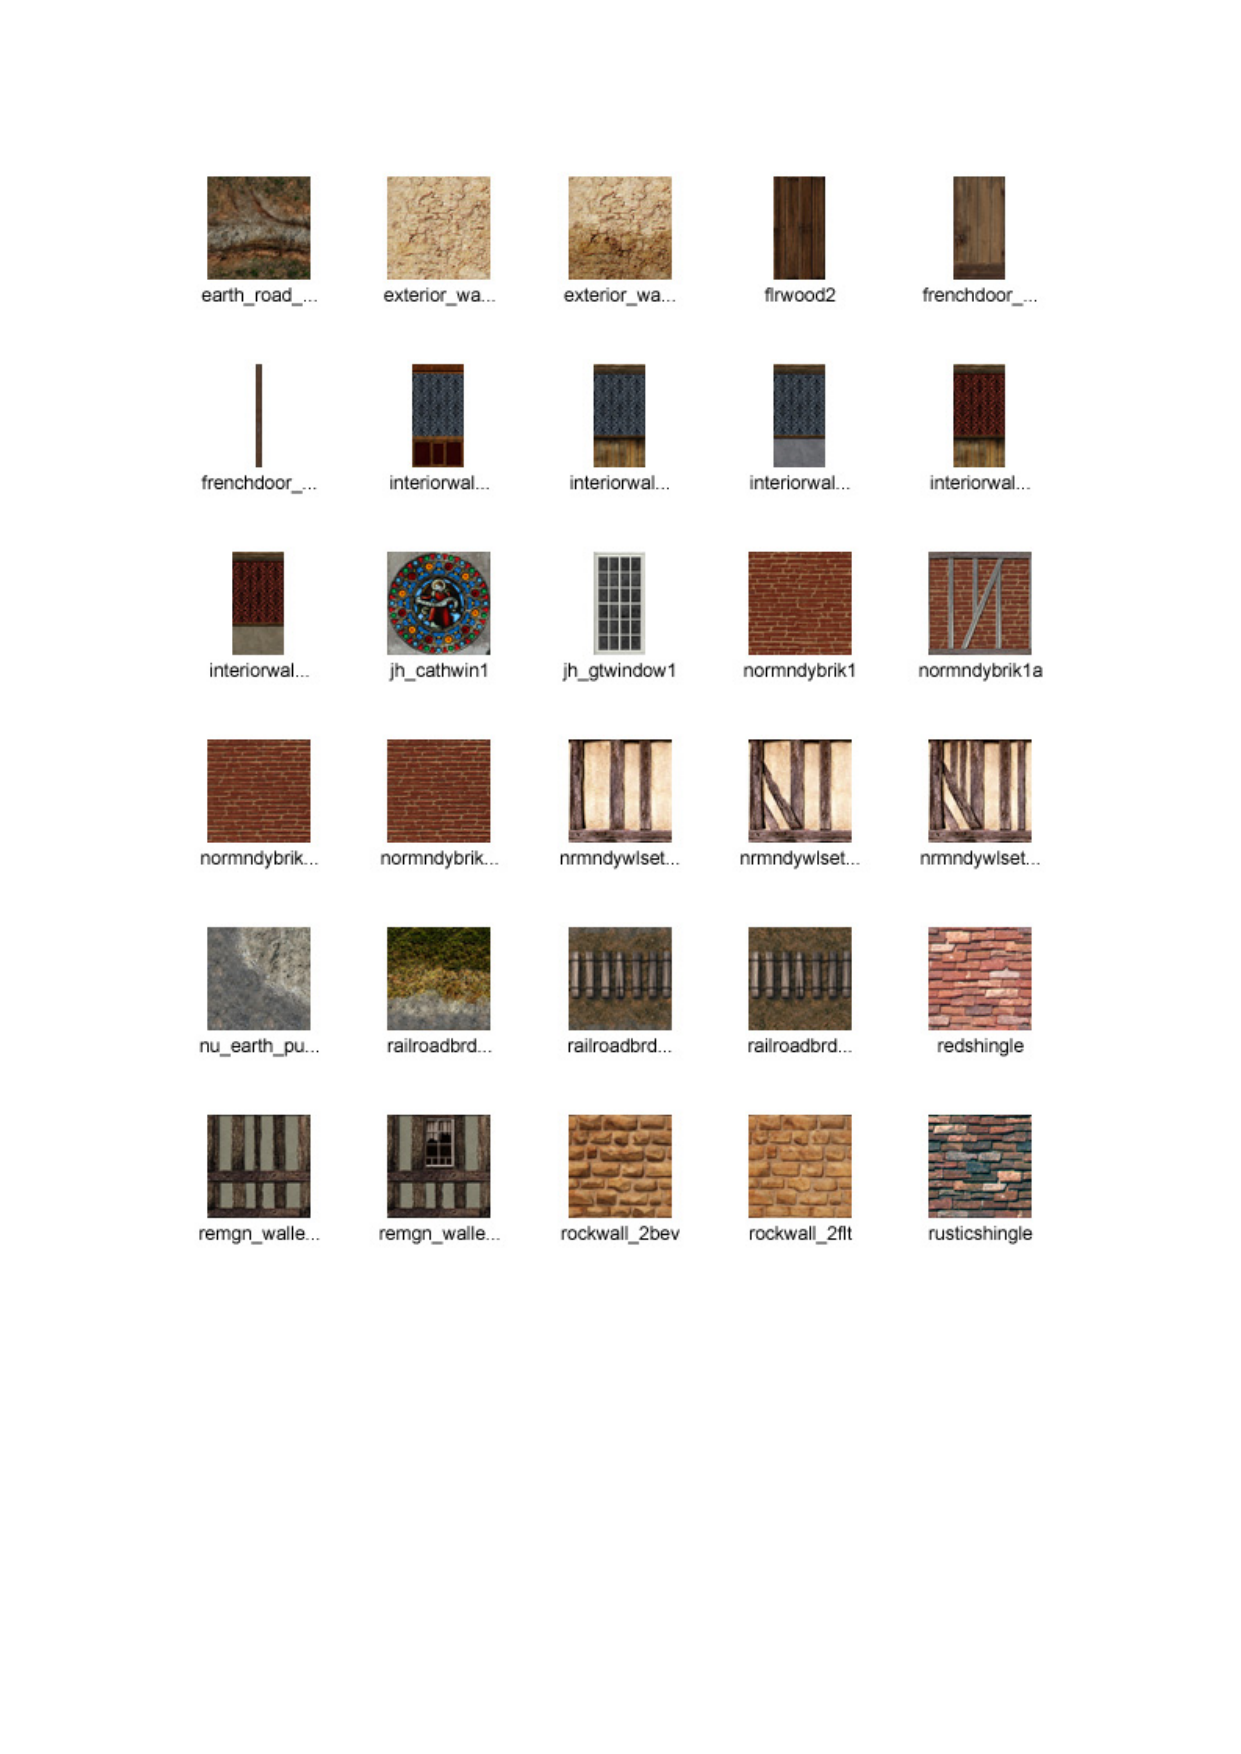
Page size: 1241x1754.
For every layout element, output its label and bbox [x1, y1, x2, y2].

picture [170, 147, 1071, 1273]
